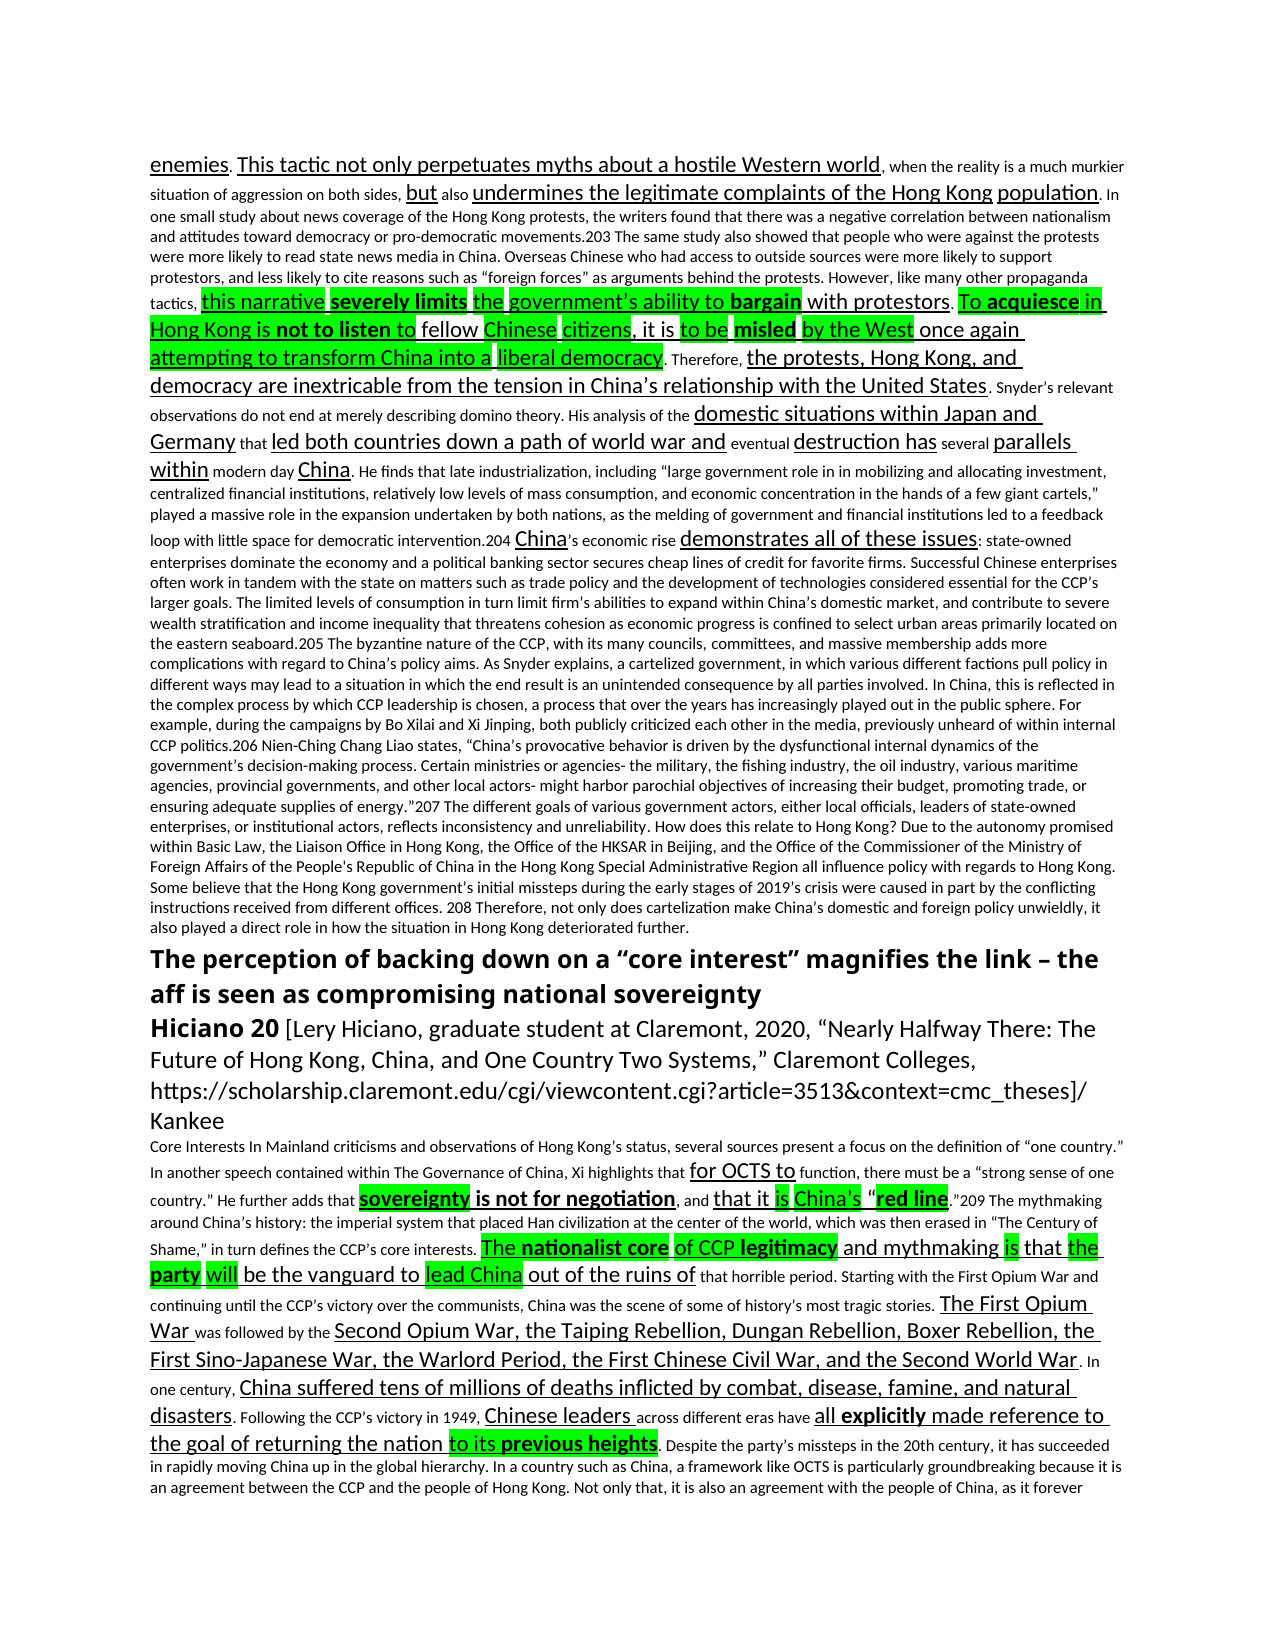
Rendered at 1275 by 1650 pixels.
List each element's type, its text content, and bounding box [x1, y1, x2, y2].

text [150, 150, 1125, 938]
text Hiciano 20 [Lery Hiciano, graduate student at Claremont, 2020, “Nearly Halfway There: The Future of Hong Kong, China, and One Country Two Systems,” Claremont Colleges, https://scholarship.claremont.edu/cgi/viewcontent.cgi?article=3513&context=cmc_theses]/Kankee [150, 1010, 1125, 1136]
subtitle The perception of backing down on a “core interest” magnifies the link – the aff is seen as compromising national sovereignty [150, 942, 1125, 1010]
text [150, 1136, 1125, 1497]
